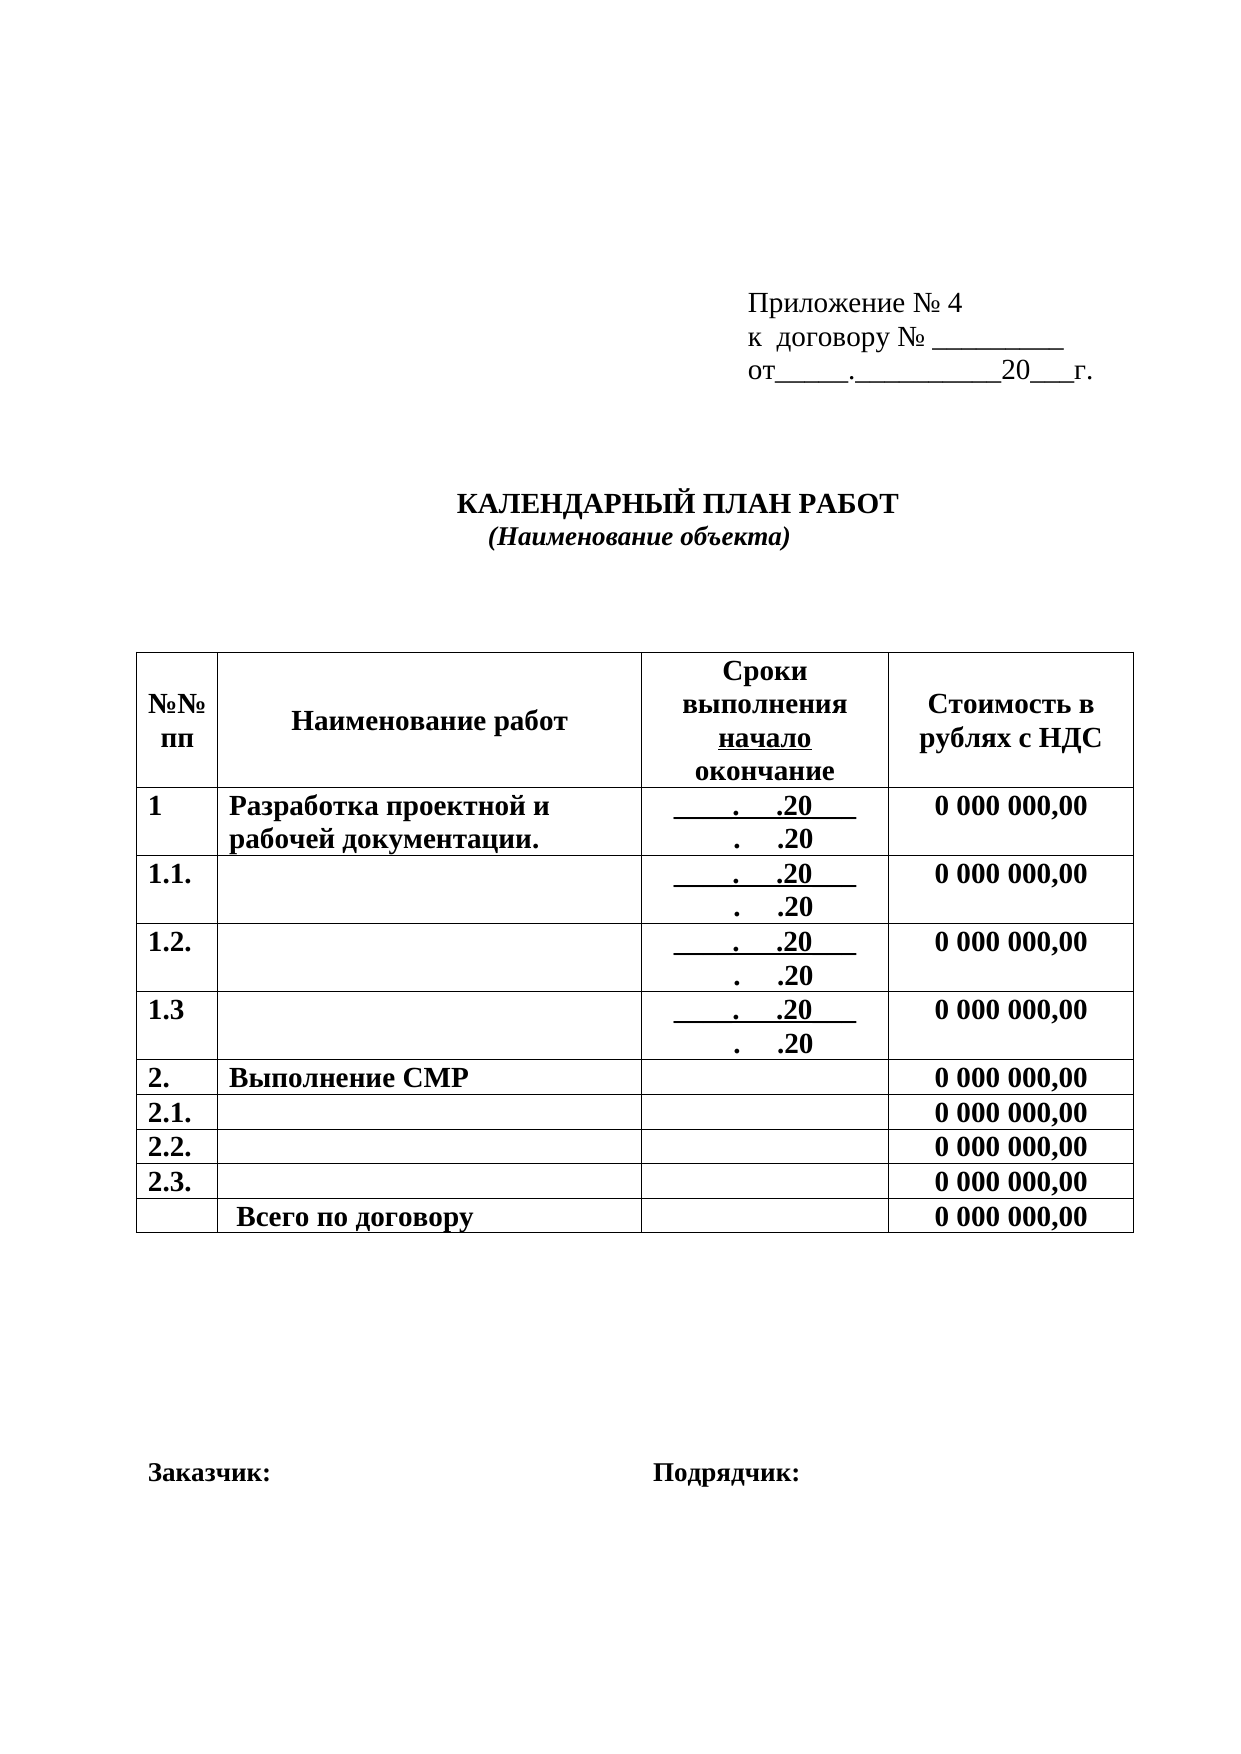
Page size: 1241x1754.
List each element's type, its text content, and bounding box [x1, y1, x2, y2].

table_cell [642, 1060, 888, 1094]
table_cell 1 [137, 788, 217, 855]
table_cell 1.2. [137, 924, 217, 991]
table_cell 2.1. [137, 1095, 217, 1128]
table_cell [137, 1199, 217, 1232]
table_cell [218, 924, 641, 991]
table_header Наименование работ [218, 653, 641, 787]
table_cell 0 000 000,00 [889, 992, 1133, 1059]
table_cell ____. .20___ . .20 [642, 856, 888, 923]
table_cell 1.3 [137, 992, 217, 1059]
table_cell ____. .20___ . .20 [642, 924, 888, 991]
table_cell 0 000 000,00 [889, 788, 1133, 855]
table_cell 1.1. [137, 856, 217, 923]
table_cell Всего по договору [218, 1199, 641, 1232]
table_cell [218, 856, 641, 923]
table_cell [218, 1130, 641, 1163]
table_cell ____. .20___ . .20 [642, 992, 888, 1059]
table_cell 0 000 000,00 [889, 924, 1133, 991]
table_header Подрядчик: [635, 1456, 1133, 1487]
table_cell [218, 992, 641, 1059]
table_header Заказчик: [136, 1456, 635, 1487]
text КАЛЕНДАРНЫЙ ПЛАН РАБОТ [148, 486, 1152, 520]
table_cell [642, 1199, 888, 1232]
table_cell [642, 1095, 888, 1128]
table_cell [218, 1095, 641, 1128]
table_cell ____. .20___ . .20 [642, 788, 888, 855]
table_cell Выполнение СМР [218, 1060, 641, 1094]
table_cell 0 000 000,00 [889, 1199, 1133, 1232]
text к договору № _________ [748, 319, 1152, 352]
table_cell 2.2. [137, 1130, 217, 1163]
table_cell 0 000 000,00 [889, 856, 1133, 923]
table_cell [642, 1164, 888, 1198]
table_header №№ пп [137, 653, 217, 787]
table_cell 0 000 000,00 [889, 1095, 1133, 1128]
text от_____.__________20___г. [748, 352, 1152, 386]
table_cell [642, 1130, 888, 1163]
table_cell 0 000 000,00 [889, 1130, 1133, 1163]
table_cell 0 000 000,00 [889, 1060, 1133, 1094]
table_cell 2. [137, 1060, 217, 1094]
table_cell [218, 1164, 641, 1198]
text Приложение № 4 [748, 285, 1152, 319]
table_header Стоимость в рублях с НДС [889, 653, 1133, 787]
table_cell 2.3. [137, 1164, 217, 1198]
table_cell 0 000 000,00 [889, 1164, 1133, 1198]
table_cell Разработка проектной и рабочей документации. [218, 788, 641, 855]
table_header Сроки выполнения начало окончание [642, 653, 888, 787]
text (Наименование объекта) [148, 520, 1124, 551]
